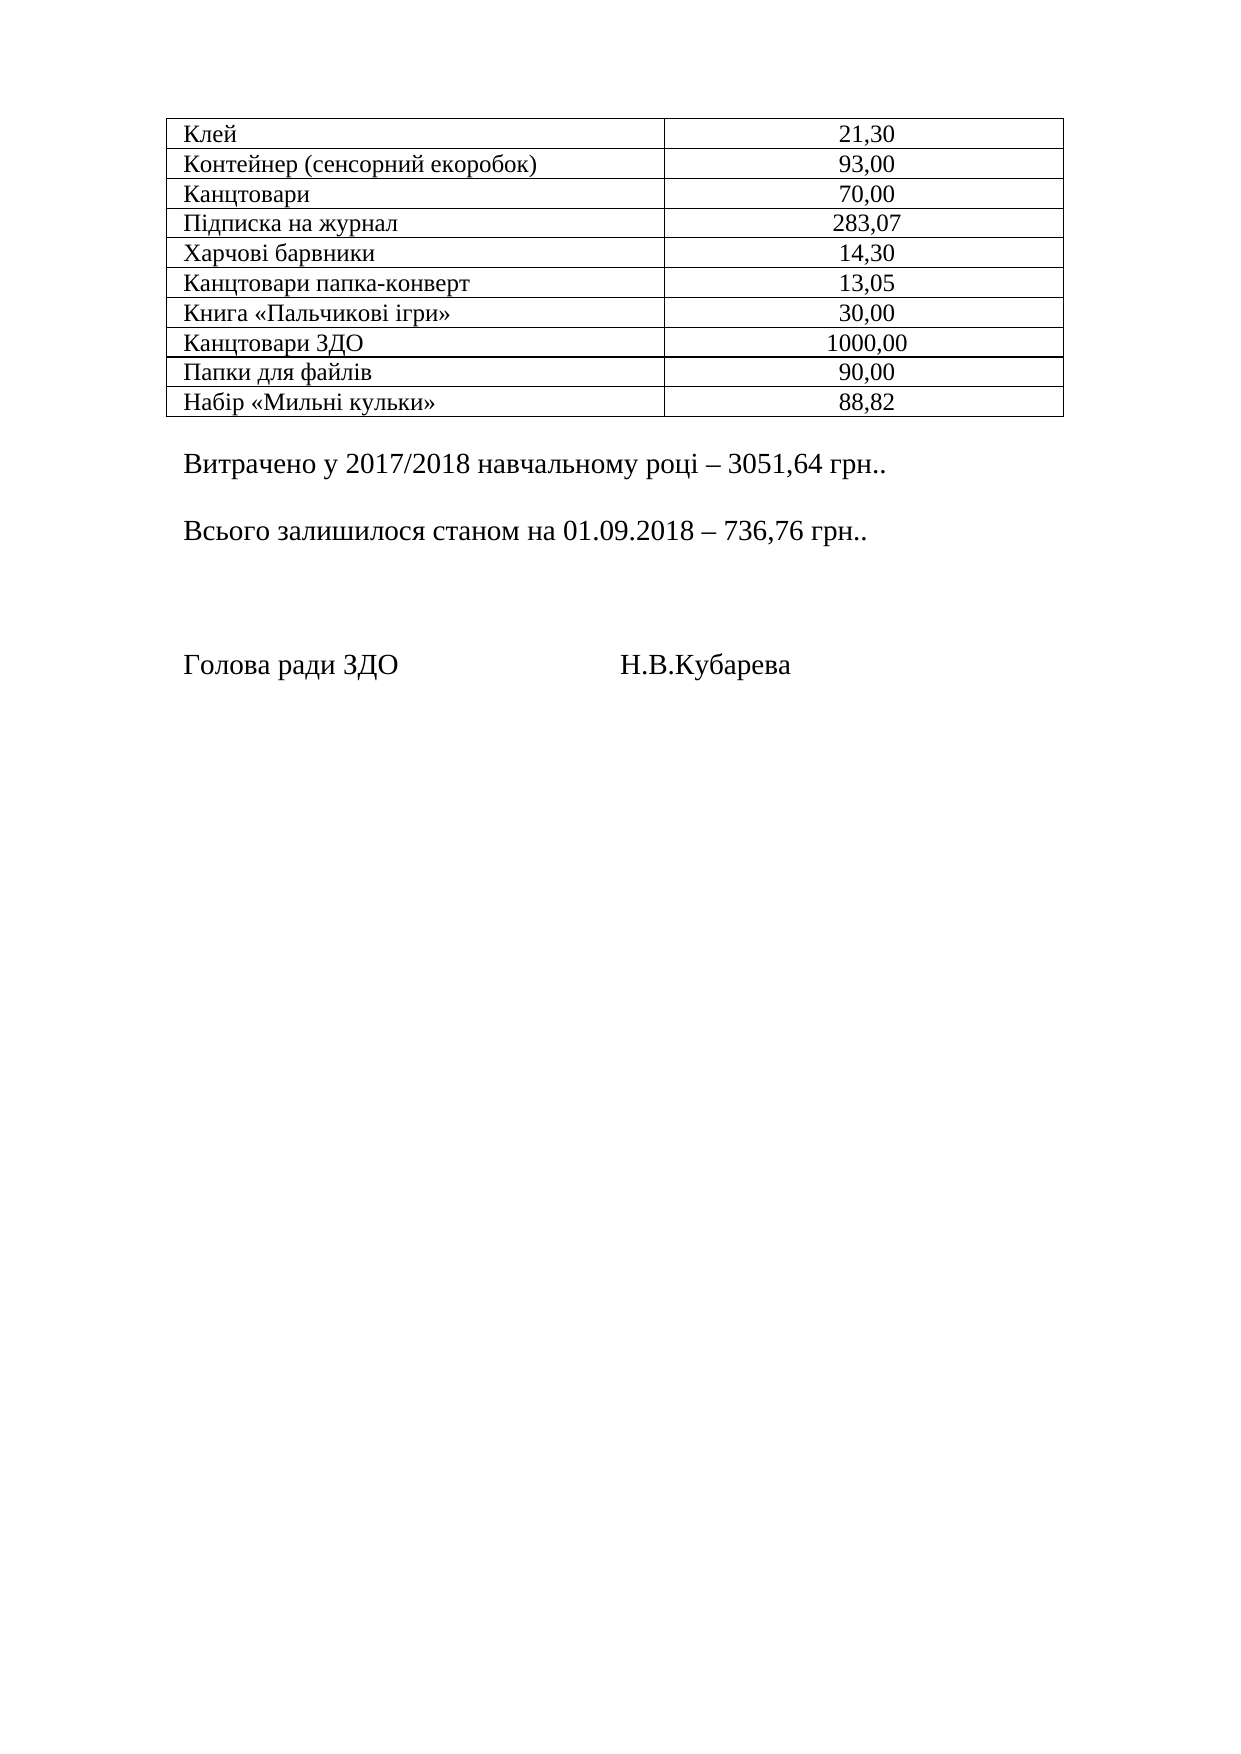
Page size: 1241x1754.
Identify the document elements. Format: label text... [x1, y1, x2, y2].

table_cell 14,30 [665, 238, 1063, 267]
table_cell 88,82 [665, 387, 1063, 416]
table_cell Підписка на журнал [167, 209, 664, 237]
table_cell Клей [167, 119, 664, 148]
table_cell 70,00 [665, 179, 1063, 207]
table_cell 1000,00 [665, 328, 1063, 356]
table_cell 13,05 [665, 268, 1063, 297]
text Всього залишилося станом на 01.09.2018 – 736,76 грн.. [183, 513, 1152, 546]
table_cell Книга «Пальчикові ігри» [167, 298, 664, 327]
table_cell Канцтовари [167, 179, 664, 207]
table_cell Набір «Мильні кульки» [167, 387, 664, 416]
table_cell 90,00 [665, 358, 1063, 386]
table_cell Папки для файлів [167, 358, 664, 386]
table_cell Контейнер (сенсорний екоробок) [167, 149, 664, 178]
table_cell Канцтовари ЗДО [167, 328, 664, 356]
table_cell Канцтовари папка-конверт [167, 268, 664, 297]
text Голова ради ЗДО Н.В.Кубарева [183, 647, 1152, 681]
table_cell 21,30 [665, 119, 1063, 148]
table_cell 30,00 [665, 298, 1063, 327]
table_cell 93,00 [665, 149, 1063, 178]
text Витрачено у 2017/2018 навчальному році – 3051,64 грн.. [183, 446, 1152, 479]
table_cell 283,07 [665, 209, 1063, 237]
table_cell Харчові барвники [167, 238, 664, 267]
